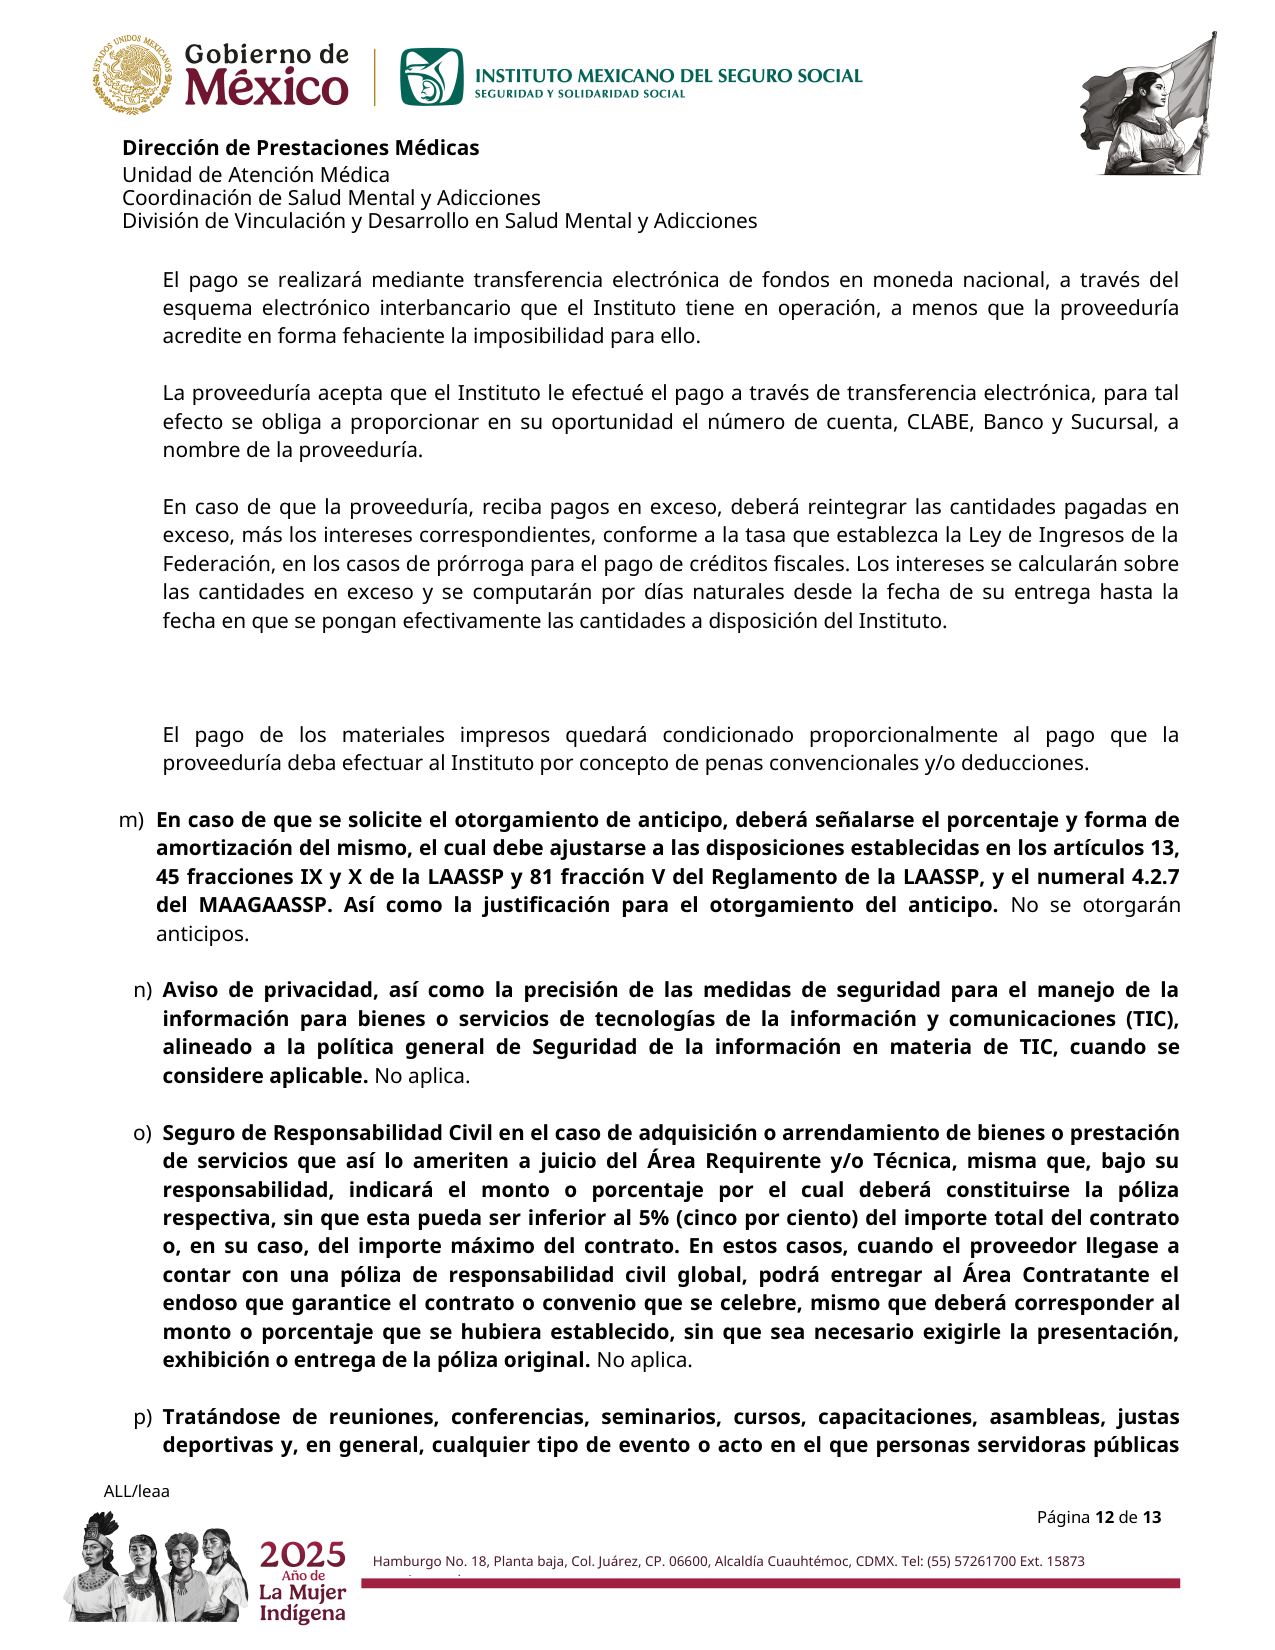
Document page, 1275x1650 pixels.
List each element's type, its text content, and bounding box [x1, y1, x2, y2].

list Aviso de privacidad, así como la precisión de las medidas de seguridad para el manejo de la información para bienes o servicios de tecnologías de la información y comunicaciones (TIC), alineado a la política general de Seguridad de la información en materia de TIC, cuando se considere aplicable. No aplica. [133, 976, 1181, 1089]
picture [22, 0, 1274, 202]
picture [3, 1485, 1233, 1649]
list En caso de que se solicite el otorgamiento de anticipo, deberá señalarse el porcentaje y forma de amortización del mismo, el cual debe ajustarse a las disposiciones establecidas en los artículos 13, 45 fracciones IX y X de la LAASSP y 81 fracción V del Reglamento de la LAASSP, y el numeral 4.2.7 del MAAGAASSP. Así como la justificación para el otorgamiento del anticipo. No se otorgarán anticipos. [118, 805, 1181, 947]
text La proveeduría acepta que el Instituto le efectué el pago a través de transferencia electrónica, para tal efecto se obliga a proporcionar en su oportunidad el número de cuenta, CLABE, Banco y Sucursal, a nombre de la proveeduría. [162, 378, 1181, 464]
list Seguro de Responsabilidad Civil en el caso de adquisición o arrendamiento de bienes o prestación de servicios que así lo ameriten a juicio del Área Requirente y/o Técnica, misma que, bajo su responsabilidad, indicará el monto o porcentaje por el cual deberá constituirse la póliza respectiva, sin que esta pueda ser inferior al 5% (cinco por ciento) del importe total del contrato o, en su caso, del importe máximo del contrato. En estos casos, cuando el proveedor llegase a contar con una póliza de responsabilidad civil global, podrá entregar al Área Contratante el endoso que garantice el contrato o convenio que se celebre, mismo que deberá corresponder al monto o porcentaje que se hubiera establecido, sin que sea necesario exigirle la presentación, exhibición o entrega de la póliza original. No aplica. [133, 1118, 1181, 1374]
text En caso de que la proveeduría, reciba pagos en exceso, deberá reintegrar las cantidades pagadas en exceso, más los intereses correspondientes, conforme a la tasa que establezca la Ley de Ingresos de la Federación, en los casos de prórroga para el pago de créditos fiscales. Los intereses se calcularán sobre las cantidades en exceso y se computarán por días naturales desde la fecha de su entrega hasta la fecha en que se pongan efectivamente las cantidades a disposición del Instituto. [162, 492, 1181, 634]
picture [150, 195, 157, 202]
picture [126, 1485, 135, 1496]
text El pago se realizará mediante transferencia electrónica de fondos en moneda nacional, a través del esquema electrónico interbancario que el Instituto tiene en operación, a menos que la proveeduría acredite en forma fehaciente la imposibilidad para ello. [162, 265, 1181, 350]
picture [230, 195, 237, 202]
picture [496, 195, 503, 202]
text El pago de los materiales impresos quedará condicionado proporcionalmente al pago que la proveeduría deba efectuar al Instituto por concepto de penas convencionales y/o deducciones. [162, 720, 1181, 777]
picture [138, 195, 145, 202]
